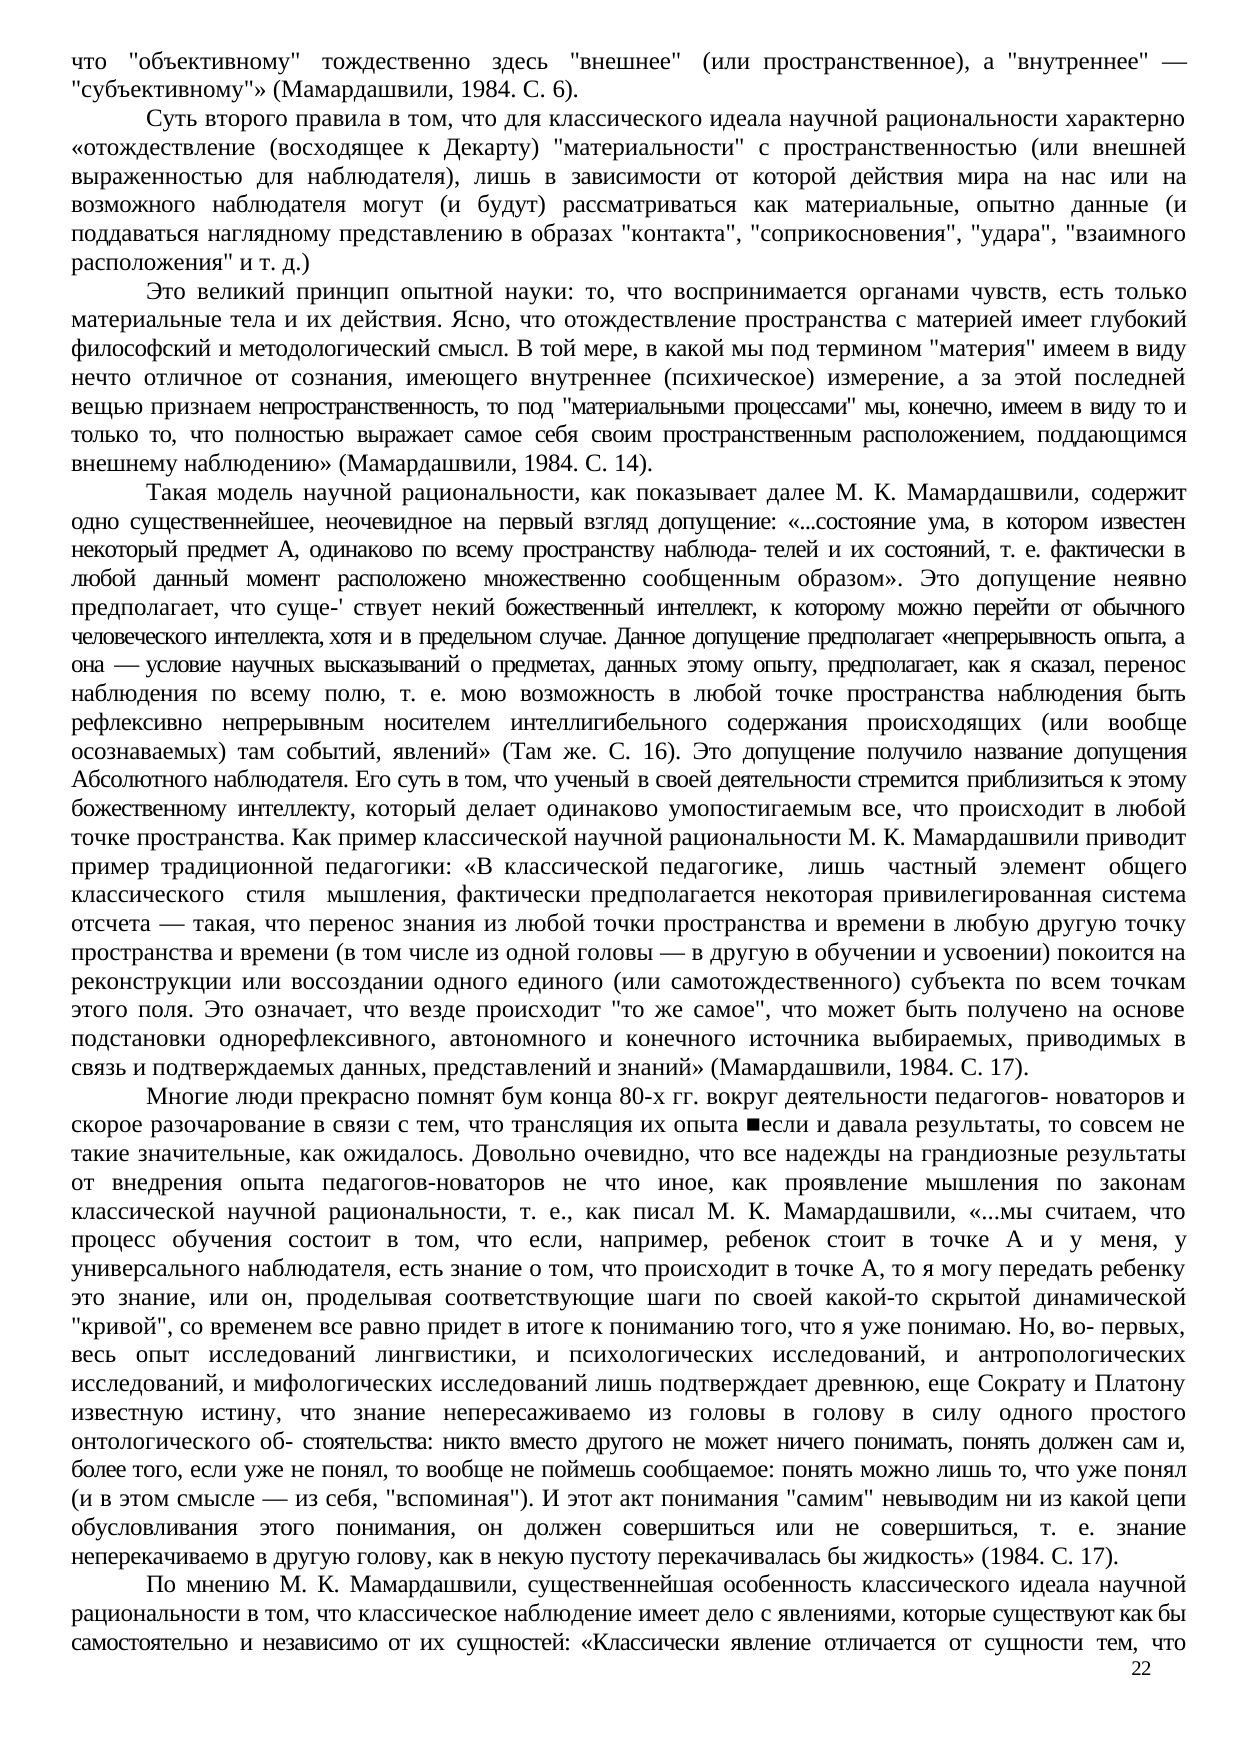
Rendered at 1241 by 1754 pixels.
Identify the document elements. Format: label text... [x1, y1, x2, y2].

text Такая модель научной рациональности, как показывает далее М. К. Мамардашвили, содержит одно существеннейшее, неочевидное на первый взгляд допущение: «...состояние ума, в котором известен некоторый предмет А, одинаково по всему пространству наблюда- телей и их состояний, т. е. фактически в любой данный момент расположено множественно сообщенным образом». Это допущение неявно предполагает, что суще-' ствует некий божественный интеллект, к которому можно перейти от обычного человеческого интеллекта, хотя и в предельном случае. Данное допущение предполагает «непрерывность опыта, а она — условие научных высказываний о предметах, данных этому опыту, предполагает, как я сказал, перенос наблюдения по всему полю, т. е. мою возможность в любой точке пространства наблюдения быть рефлексивно непрерывным носителем интеллигибельного содержания происходящих (или вообще осознаваемых) там событий, явлений» (Там же. С. 16). Это допущение получило название допущения Абсолютного наблюдателя. Его суть в том, что ученый в своей деятельности стремится приблизиться к этому божественному интеллекту, который делает одинаково умопостигаемым все, что происходит в любой точке пространства. Как пример классической научной рациональности М. К. Мамардашвили приводит пример традиционной педагогики: «В классической педагогике, лишь частный элемент общего классического стиля мышления, фактически предполагается некоторая привилегированная система отсчета — такая, что перенос знания из любой точки пространства и времени в любую другую точку пространства и времени (в том числе из одной головы — в другую в обучении и усвоении) покоится на реконструкции или воссоздании одного единого (или самотождественного) субъекта по всем точкам этого поля. Это означает, что везде происходит "то же самое", что может быть получено на основе подстановки однорефлексивного, автономного и конечного источника выбираемых, приводимых в связь и подтверждаемых данных, представлений и знаний» (Мамардашвили, 1984. С. 17). [71, 477, 1187, 1081]
text Многие люди прекрасно помнят бум конца 80-х гг. вокруг деятельности педагогов- новаторов и скорое разочарование в связи с тем, что трансляция их опыта ■если и давала результаты, то совсем не такие значительные, как ожидалось. Довольно очевидно, что все надежды на грандиозные результаты от внедрения опыта педагогов-новаторов не что иное, как проявление мышления по законам классической научной рациональности, т. е., как писал М. К. Мамардашвили, «...мы считаем, что процесс обучения состоит в том, что если, например, ребенок стоит в точке А и у меня, у универсального наблюдателя, есть знание о том, что происходит в точке А, то я могу передать ребенку это знание, или он, проделывая соответствующие шаги по своей какой-то скрытой динамической "кривой", со временем все равно придет в итоге к пониманию того, что я уже понимаю. Но, во- первых, весь опыт исследований лингвистики, и психологических исследований, и антропологических исследований, и мифологических исследований лишь подтверждает древнюю, еще Сократу и Платону известную истину, что знание непересаживаемо из головы в голову в силу одного простого онтологического об- стоятельства: никто вместо другого не может ничего понимать, понять должен сам и, более того, если уже не понял, то вообще не поймешь сообщаемое: понять можно лишь то, что уже понял (и в этом смысле — из себя, "вспоминая"). И этот акт понимания "самим" невыводим ни из какой цепи обусловливания этого понимания, он должен совершиться или не совершиться, т. е. знание неперекачиваемо в другую голову, как в некую пустоту перекачивалась бы жидкость» (1984. С. 17). [71, 1081, 1187, 1569]
text Это великий принцип опытной науки: то, что воспринимается органами чувств, есть только материальные тела и их действия. Ясно, что отождествление пространства с материей имеет глубокий философский и методологический смысл. В той мере, в какой мы под термином "материя" имеем в виду нечто отличное от сознания, имеющего внутреннее (психическое) измерение, а за этой последней вещью признаем непространственность, то под "материальными процессами" мы, конечно, имеем в виду то и только то, что полностью выражает самое себя своим пространственным расположением, поддающимся внешнему наблюдению» (Мамардашвили, 1984. С. 14). [71, 276, 1187, 477]
text Суть второго правила в том, что для классического идеала научной рациональности характерно «отождествление (восходящее к Декарту) "материальности" с пространственностью (или внешней выраженностью для наблюдателя), лишь в зависимости от которой действия мира на нас или на возможного наблюдателя могут (и будут) рассматриваться как материальные, опытно данные (и поддаваться наглядному представлению в образах "контакта", "соприкосновения", "удара", "взаимного расположения" и т. д.) [71, 103, 1187, 276]
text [71, 46, 1187, 103]
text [71, 1569, 1187, 1656]
